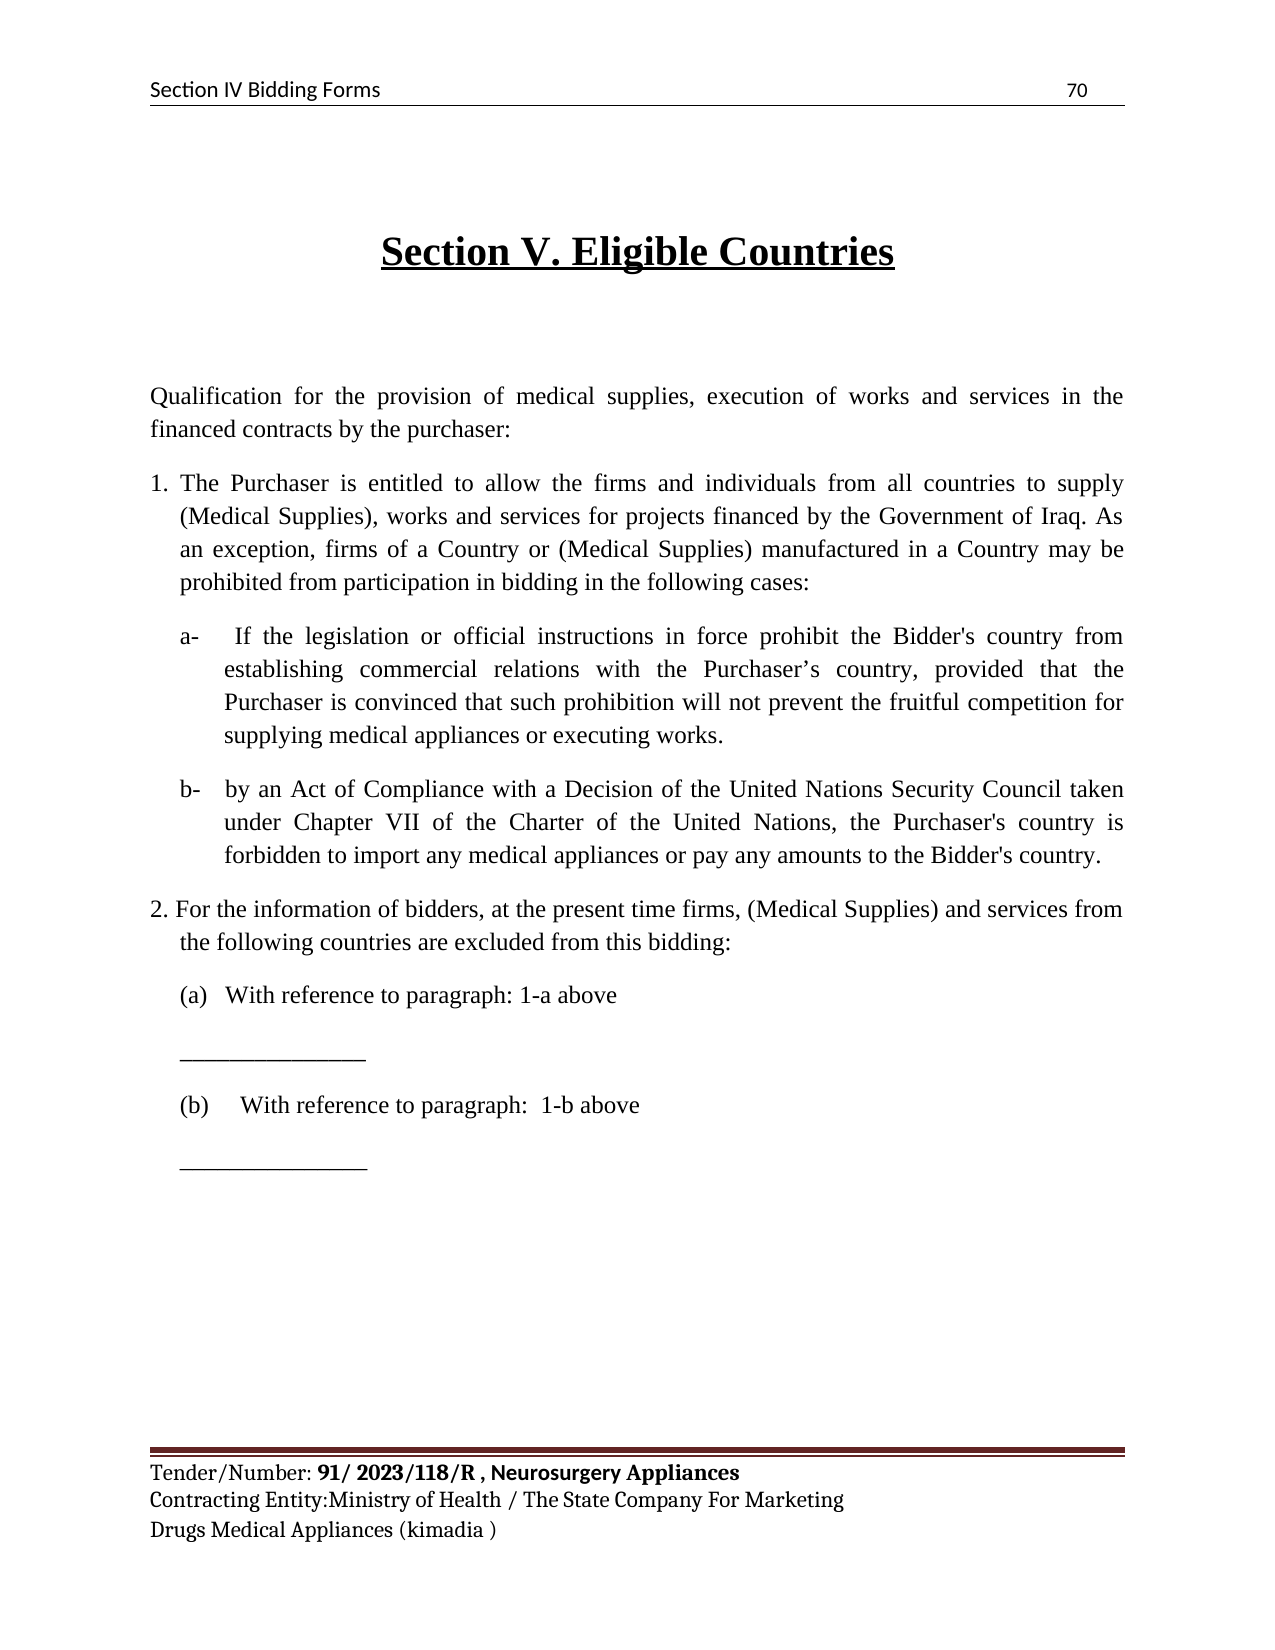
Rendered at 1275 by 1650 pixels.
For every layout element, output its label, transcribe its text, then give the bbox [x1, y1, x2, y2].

text a- If the legislation or official instructions in force prohibit the Bidder's country from establishing commercial relations with the Purchaser’s country, provided that the Purchaser is convinced that such prohibition will not prevent the fruitful competition for supplying medical appliances or executing works. [179, 621, 1125, 749]
text _______________ [179, 1144, 1125, 1173]
text 2. For the information of bidders, at the present time firms, (Medical Supplies) and services from the following countries are excluded from this bidding: [150, 894, 1125, 956]
text Qualification for the provision of medical supplies, execution of works and services in the financed contracts by the purchaser: [150, 381, 1125, 443]
text _______________ [179, 1034, 1125, 1065]
text (b) With reference to paragraph: 1-b above [179, 1090, 1125, 1119]
text (a) With reference to paragraph: 1-a above [179, 981, 1125, 1009]
text b- by an Act of Compliance with a Decision of the United Nations Security Council taken under Chapter VII of the Charter of the United Nations, the Purchaser's country is forbidden to import any medical appliances or pay any amounts to the Bidder's country. [179, 774, 1125, 869]
text 1. The Purchaser is entitled to allow the firms and individuals from all countries to supply (Medical Supplies), works and services for projects financed by the Government of Iraq. As an exception, firms of a Country or (Medical Supplies) manufactured in a Country may be prohibited from participation in bidding in the following cases: [150, 468, 1125, 596]
text Section V. Eligible Countries [150, 226, 1125, 274]
